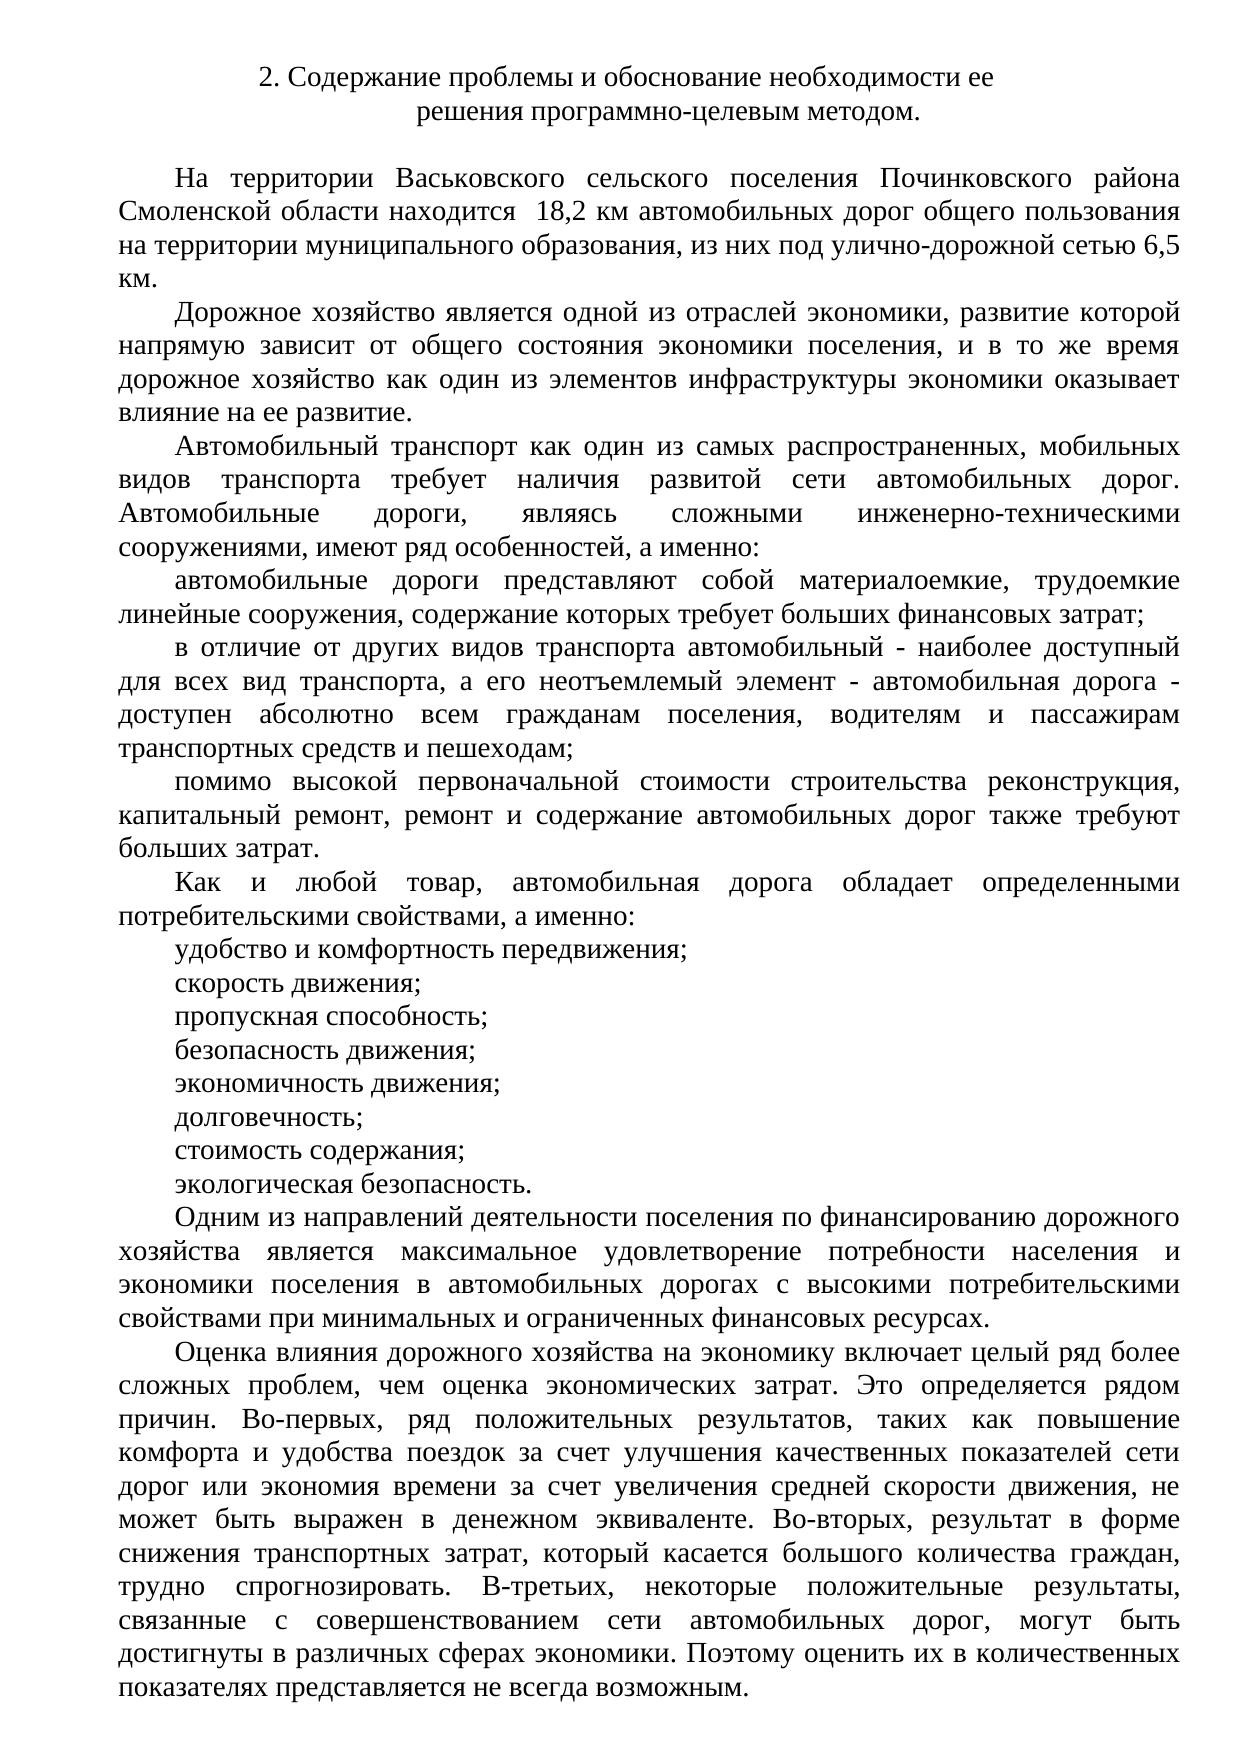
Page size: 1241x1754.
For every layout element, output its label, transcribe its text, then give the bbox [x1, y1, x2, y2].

text помимо высокой первоначальной стоимости строительства реконструкция, капитальный ремонт, ремонт и содержание автомобильных дорог также требуют больших затрат. [118, 763, 1181, 864]
text скорость движения; [118, 965, 1181, 998]
text экологическая безопасность. [118, 1166, 1181, 1199]
text в отличие от других видов транспорта автомобильный - наиболее доступный для всех вид транспорта, а его неотъемлемый элемент - автомобильная дорога - доступен абсолютно всем гражданам поселения, водителям и пассажирам транспортных средств и пешеходам; [118, 629, 1181, 763]
text пропускная способность; [118, 998, 1181, 1032]
text решения программно-целевым методом. [156, 93, 1181, 126]
text 2. Содержание проблемы и обоснование необходимости ее [251, 59, 1181, 93]
text Дорожное хозяйство является одной из отраслей экономики, развитие которой напрямую зависит от общего состояния экономики поселения, и в то же время дорожное хозяйство как один из элементов инфраструктуры экономики оказывает влияние на ее развитие. [118, 294, 1181, 428]
text безопасность движения; [118, 1032, 1181, 1065]
text стоимость содержания; [118, 1132, 1181, 1166]
text Одним из направлений деятельности поселения по финансированию дорожного хозяйства является максимальное удовлетворение потребности населения и экономики поселения в автомобильных дорогах с высокими потребительскими свойствами при минимальных и ограниченных финансовых ресурсах. [118, 1199, 1181, 1334]
text удобство и комфортность передвижения; [118, 931, 1181, 965]
text На территории Васьковского сельского поселения Починковского района Смоленской области находится автомобильных дорог общего пользования на территории муниципального образования, из них под улично-дорожной сетью . [118, 160, 1181, 294]
text экономичность движения; [118, 1065, 1181, 1099]
text автомобильные дороги представляют собой материалоемкие, трудоемкие линейные сооружения, содержание которых требует больших финансовых затрат; [118, 562, 1181, 629]
text Автомобильный транспорт как один из самых распространенных, мобильных видов транспорта требует наличия развитой сети автомобильных дорог. Автомобильные дороги, являясь сложными инженерно-техническими сооружениями, имеют ряд особенностей, а именно: [118, 428, 1181, 562]
text Как и любой товар, автомобильная дорога обладает определенными потребительскими свойствами, а именно: [118, 864, 1181, 931]
text долговечность; [118, 1099, 1181, 1132]
text Оценка влияния дорожного хозяйства на экономику включает целый ряд более сложных проблем, чем оценка экономических затрат. Это определяется рядом причин. Во-первых, ряд положительных результатов, таких как повышение комфорта и удобства поездок за счет улучшения качественных показателей сети дорог или экономия времени за счет увеличения средней скорости движения, не может быть выражен в денежном эквиваленте. Во-вторых, результат в форме снижения транспортных затрат, который касается большого количества граждан, трудно спрогнозировать. В-третьих, некоторые положительные результаты, связанные с совершенствованием сети автомобильных дорог, могут быть достигнуты в различных сферах экономики. Поэтому оценить их в количественных показателях представляется не всегда возможным. [118, 1334, 1181, 1703]
